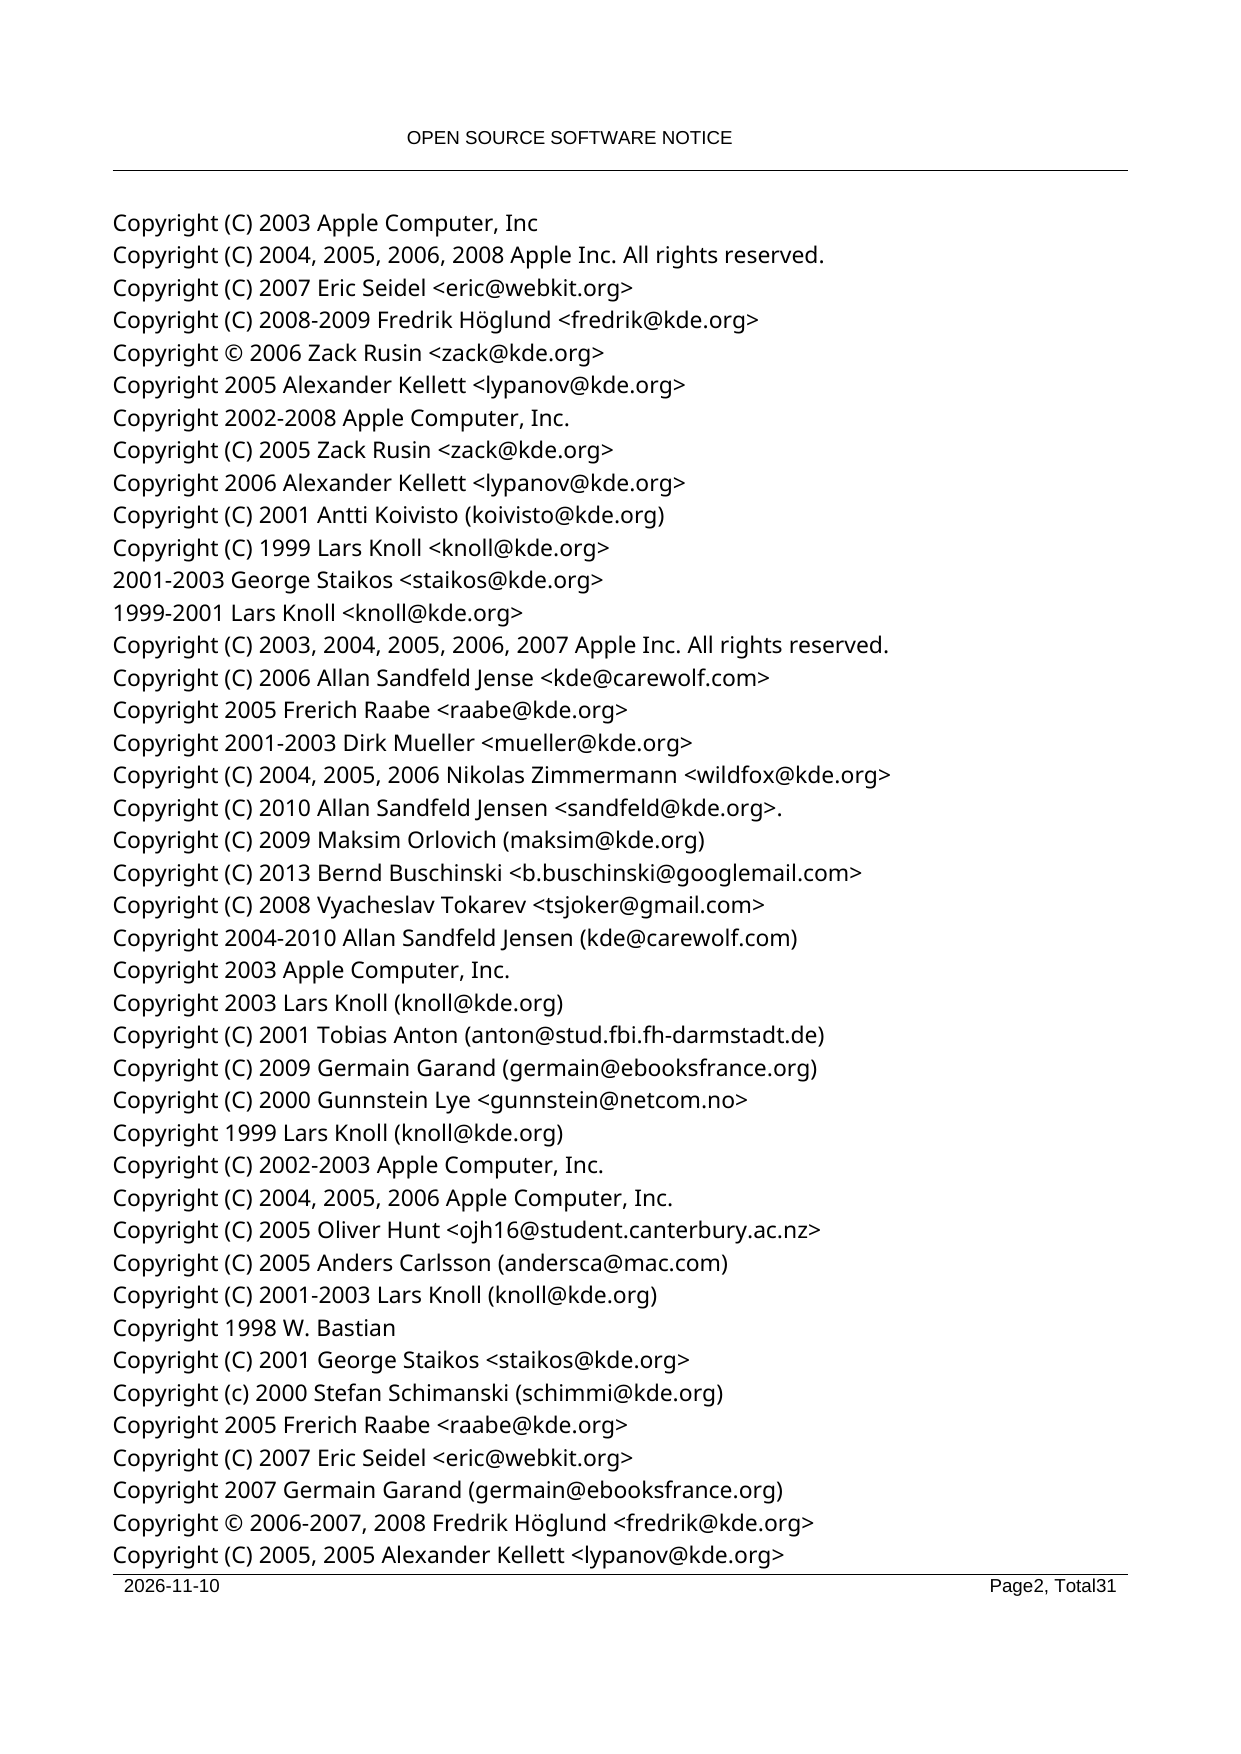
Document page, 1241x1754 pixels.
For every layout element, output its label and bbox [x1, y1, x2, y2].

text [112, 206, 1128, 1571]
